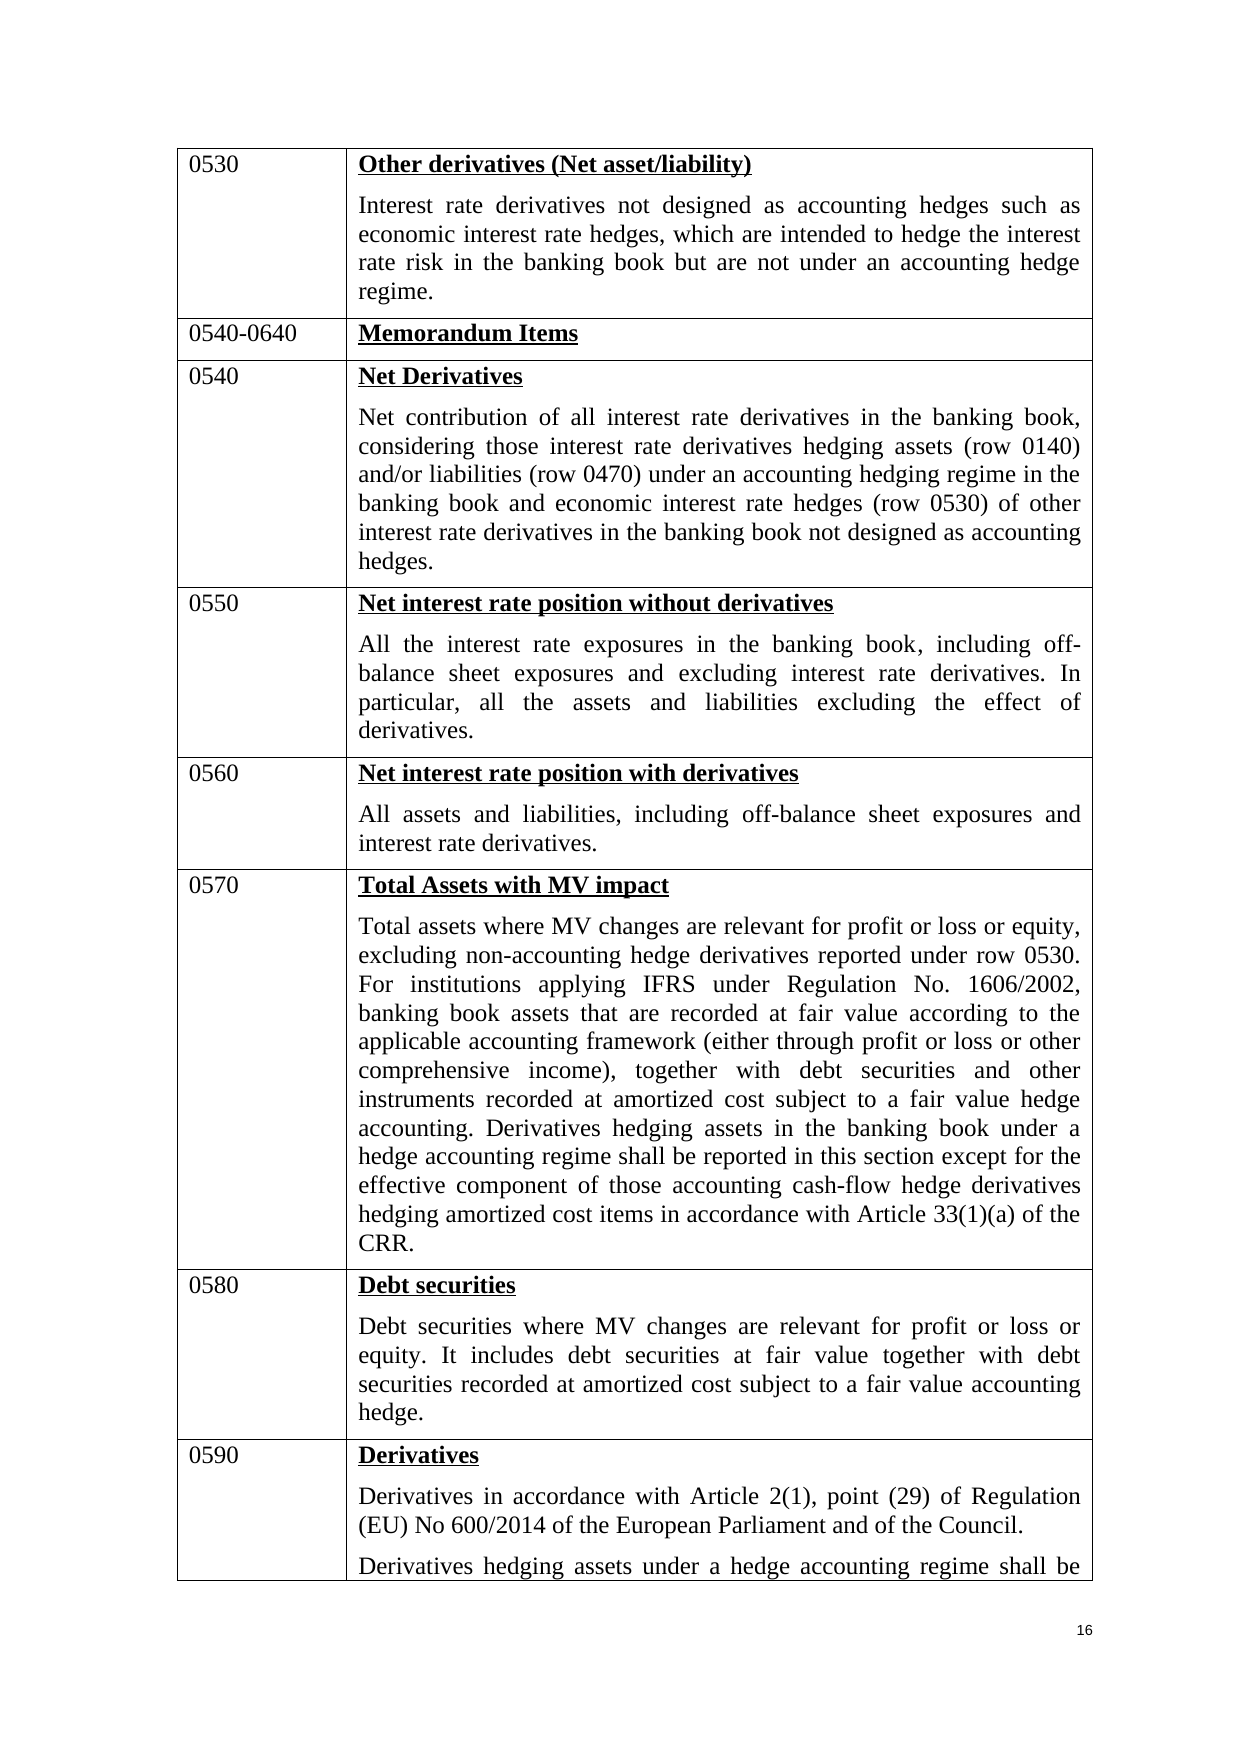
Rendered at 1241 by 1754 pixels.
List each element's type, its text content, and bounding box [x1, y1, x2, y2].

table_cell 0570 [178, 870, 346, 1269]
table_cell 0580 [178, 1270, 346, 1439]
table_cell Net interest rate position without derivatives All the interest rate exposures in the banking book, including off-balance sheet exposures and excluding interest rate derivatives. In particular, all the assets and liabilities excluding the effect of derivatives. [347, 588, 1092, 757]
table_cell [347, 1440, 1092, 1580]
table_cell 0590 [178, 1440, 346, 1580]
table_cell 0530 [178, 149, 346, 317]
table_cell 0540 [178, 361, 346, 587]
table_cell Net Derivatives Net contribution of all interest rate derivatives in the banking book, considering those interest rate derivatives hedging assets (row 0140) and/or liabilities (row 0470) under an accounting hedging regime in the banking book and economic interest rate hedges (row 0530) of other interest rate derivatives in the banking book not designed as accounting hedges. [347, 361, 1092, 587]
table_cell Memorandum Items [347, 319, 1092, 360]
table_cell Net interest rate position with derivatives All assets and liabilities, including off-balance sheet exposures and interest rate derivatives. [347, 758, 1092, 869]
table_cell Other derivatives (Net asset/liability) Interest rate derivatives not designed as accounting hedges such as economic interest rate hedges, which are intended to hedge the interest rate risk in the banking book but are not under an accounting hedge regime. [347, 149, 1092, 317]
table_cell 0560 [178, 758, 346, 869]
table_cell 0550 [178, 588, 346, 757]
table_cell Total Assets with MV impact Total assets where MV changes are relevant for profit or loss or equity, excluding non-accounting hedge derivatives reported under row 0530. For institutions applying IFRS under Regulation No. 1606/2002, banking book assets that are recorded at fair value according to the applicable accounting framework (either through profit or loss or other comprehensive income), together with debt securities and other instruments recorded at amortized cost subject to a fair value hedge accounting. Derivatives hedging assets in the banking book under a hedge accounting regime shall be reported in this section except for the effective component of those accounting cash-flow hedge derivatives hedging amortized cost items in accordance with Article 33(1)(a) of the CRR. [347, 870, 1092, 1269]
table_cell 0540-0640 [178, 319, 346, 360]
table_cell Debt securities Debt securities where MV changes are relevant for profit or loss or equity. It includes debt securities at fair value together with debt securities recorded at amortized cost subject to a fair value accounting hedge. [347, 1270, 1092, 1439]
